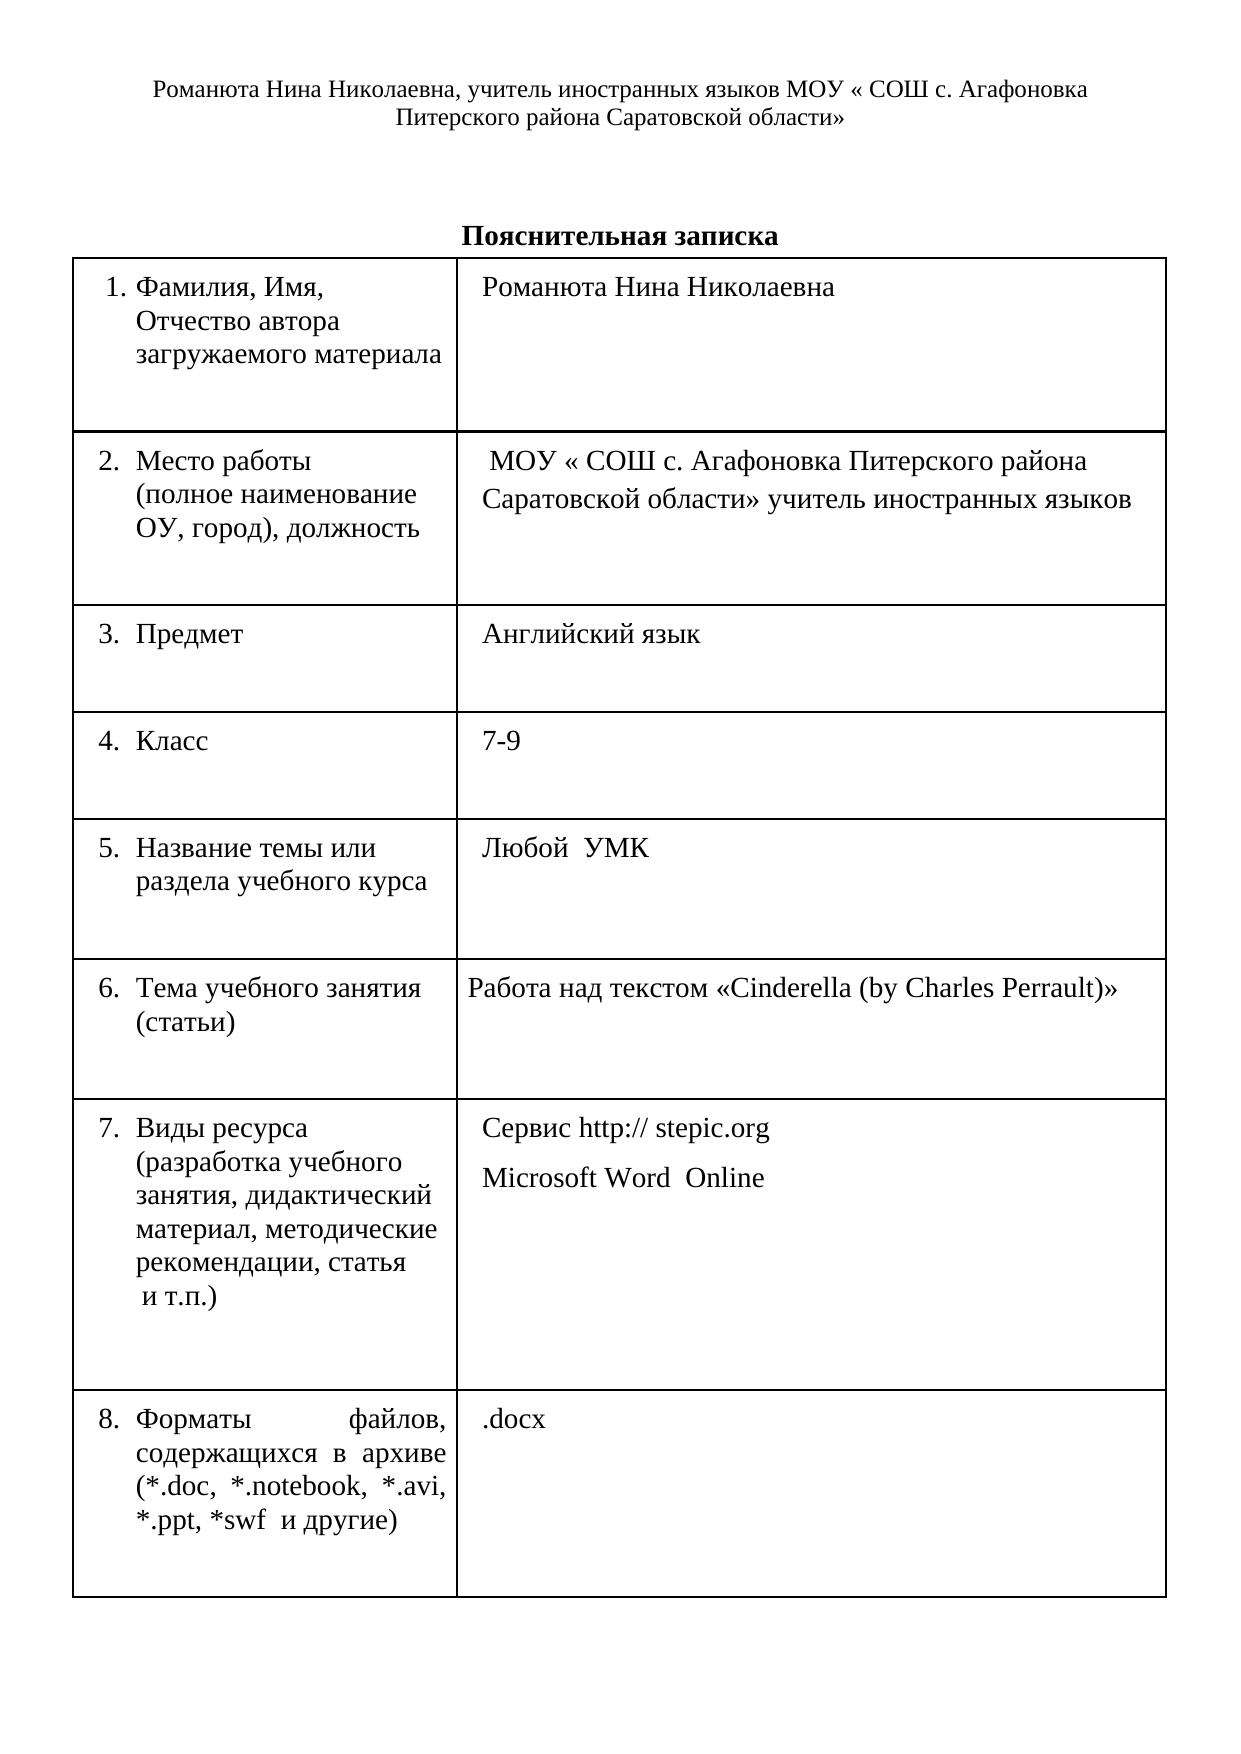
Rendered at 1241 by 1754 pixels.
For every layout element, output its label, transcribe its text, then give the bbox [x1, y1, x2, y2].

table_cell Класс [74, 713, 456, 817]
table_cell Английский язык [458, 606, 1165, 711]
table_cell Предмет [74, 606, 456, 711]
table_cell Место работы (полное наименование ОУ, город), должность [74, 433, 456, 604]
table_cell Любой УМК [458, 820, 1165, 958]
table_cell МОУ « СОШ с. Агафоновка Питерского района Саратовской области» учитель иностранных языков [458, 433, 1165, 604]
text Пояснительная записка [118, 218, 1122, 252]
table_cell Виды ресурса (разработка учебного занятия, дидактический материал, методические рекомендации, статья и т.п.) [74, 1100, 456, 1389]
table_cell .docx [458, 1391, 1165, 1596]
table_cell Название темы или раздела учебного курса [74, 820, 456, 958]
table_header Романюта Нина Николаевна [458, 259, 1165, 430]
table_cell Работа над текстом «Cinderella (by Charles Perrault)» [458, 960, 1165, 1098]
table_header Фамилия, Имя, Отчество автора загружаемого материала [74, 259, 456, 430]
table_cell Сервис http:// stepic.org Microsoft Word Online [458, 1100, 1165, 1389]
table_cell Форматы файлов, содержащихся в архиве (*.doc, *.notebook, *.avi, *.ppt, *swf и другие) [74, 1391, 456, 1596]
table_cell 7-9 [458, 713, 1165, 817]
table_cell Тема учебного занятия (статьи) [74, 960, 456, 1098]
